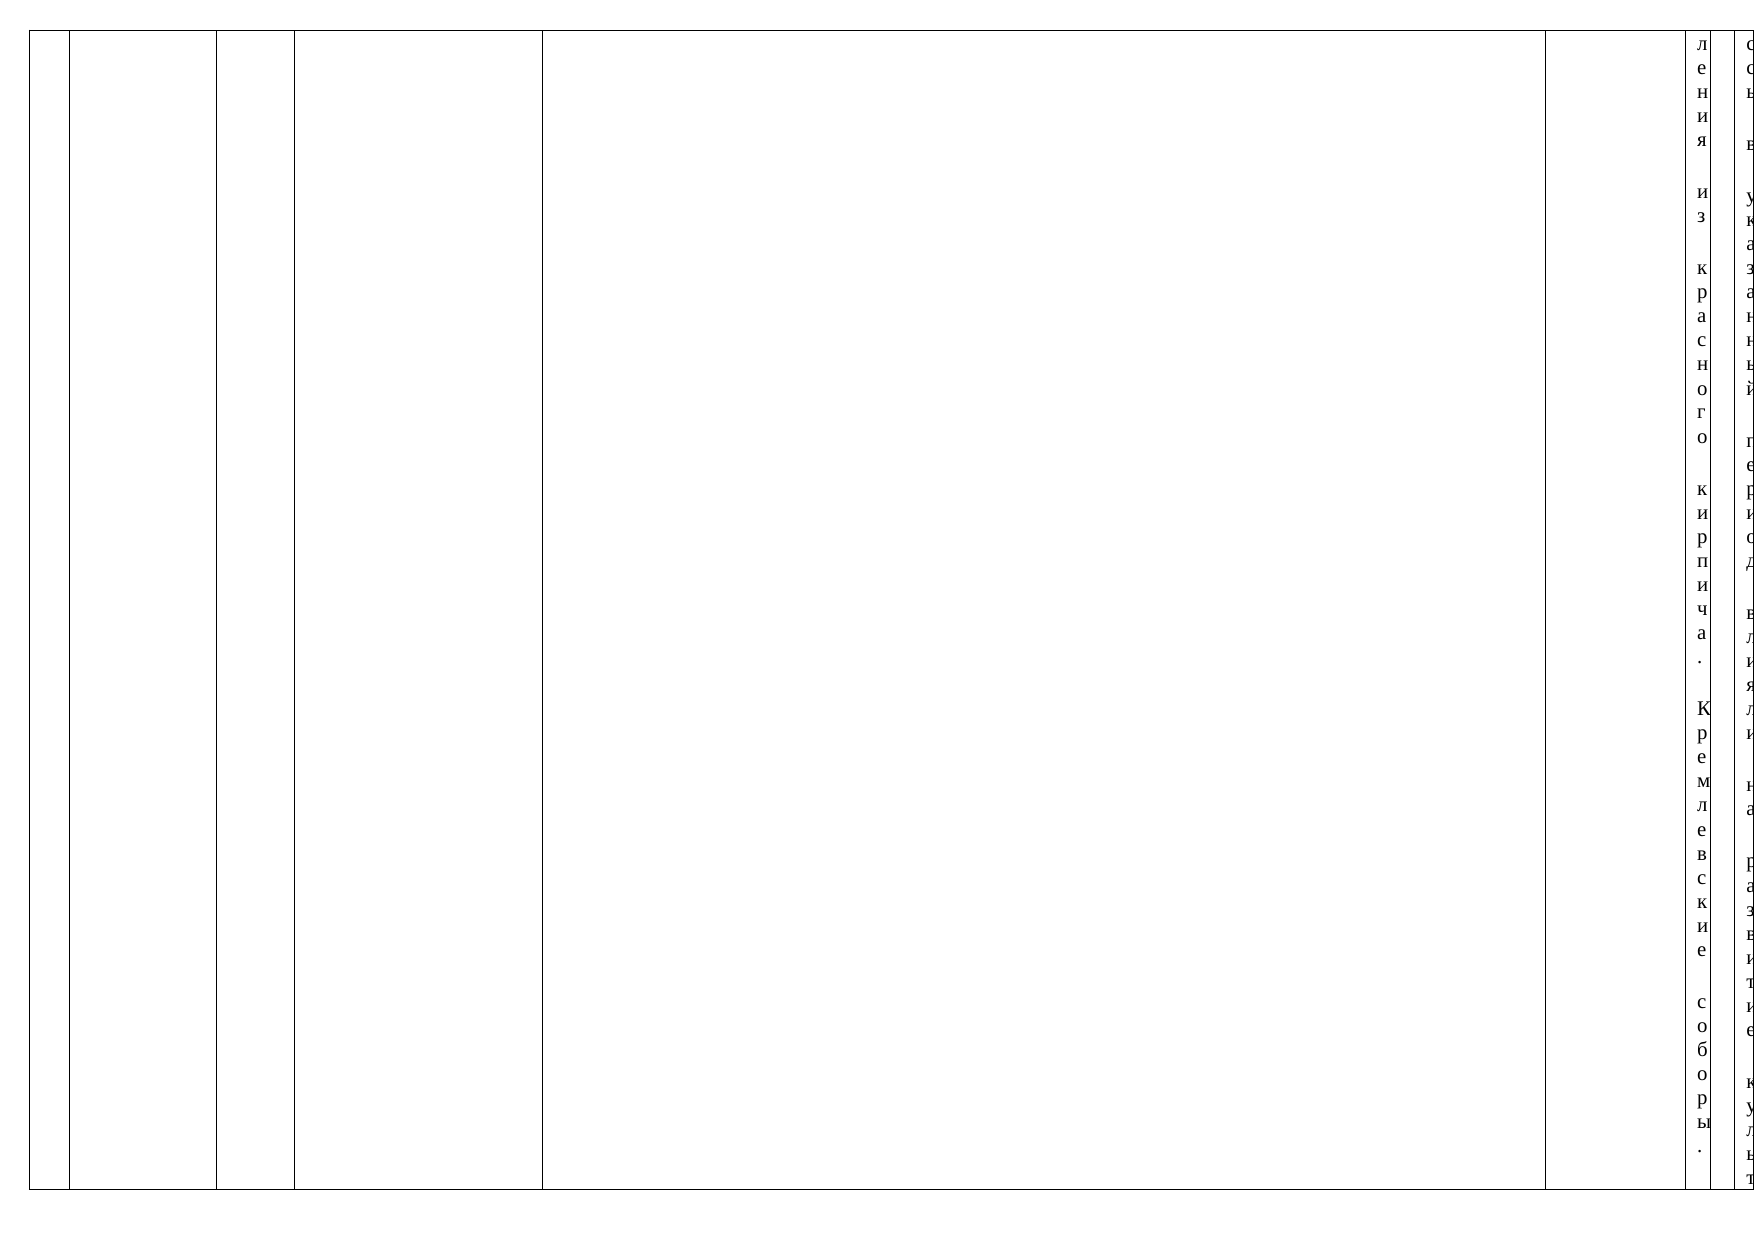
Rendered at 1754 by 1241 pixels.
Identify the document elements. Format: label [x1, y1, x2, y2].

table_cell [1686, 31, 1710, 1189]
table_cell [1546, 31, 1685, 1189]
table_cell [217, 31, 294, 1189]
table_cell [70, 31, 216, 1189]
table_cell [543, 31, 1545, 1189]
table_cell [1735, 31, 1753, 1189]
table_cell [1711, 31, 1734, 1189]
table_cell [295, 31, 542, 1189]
table_cell [30, 31, 69, 1189]
